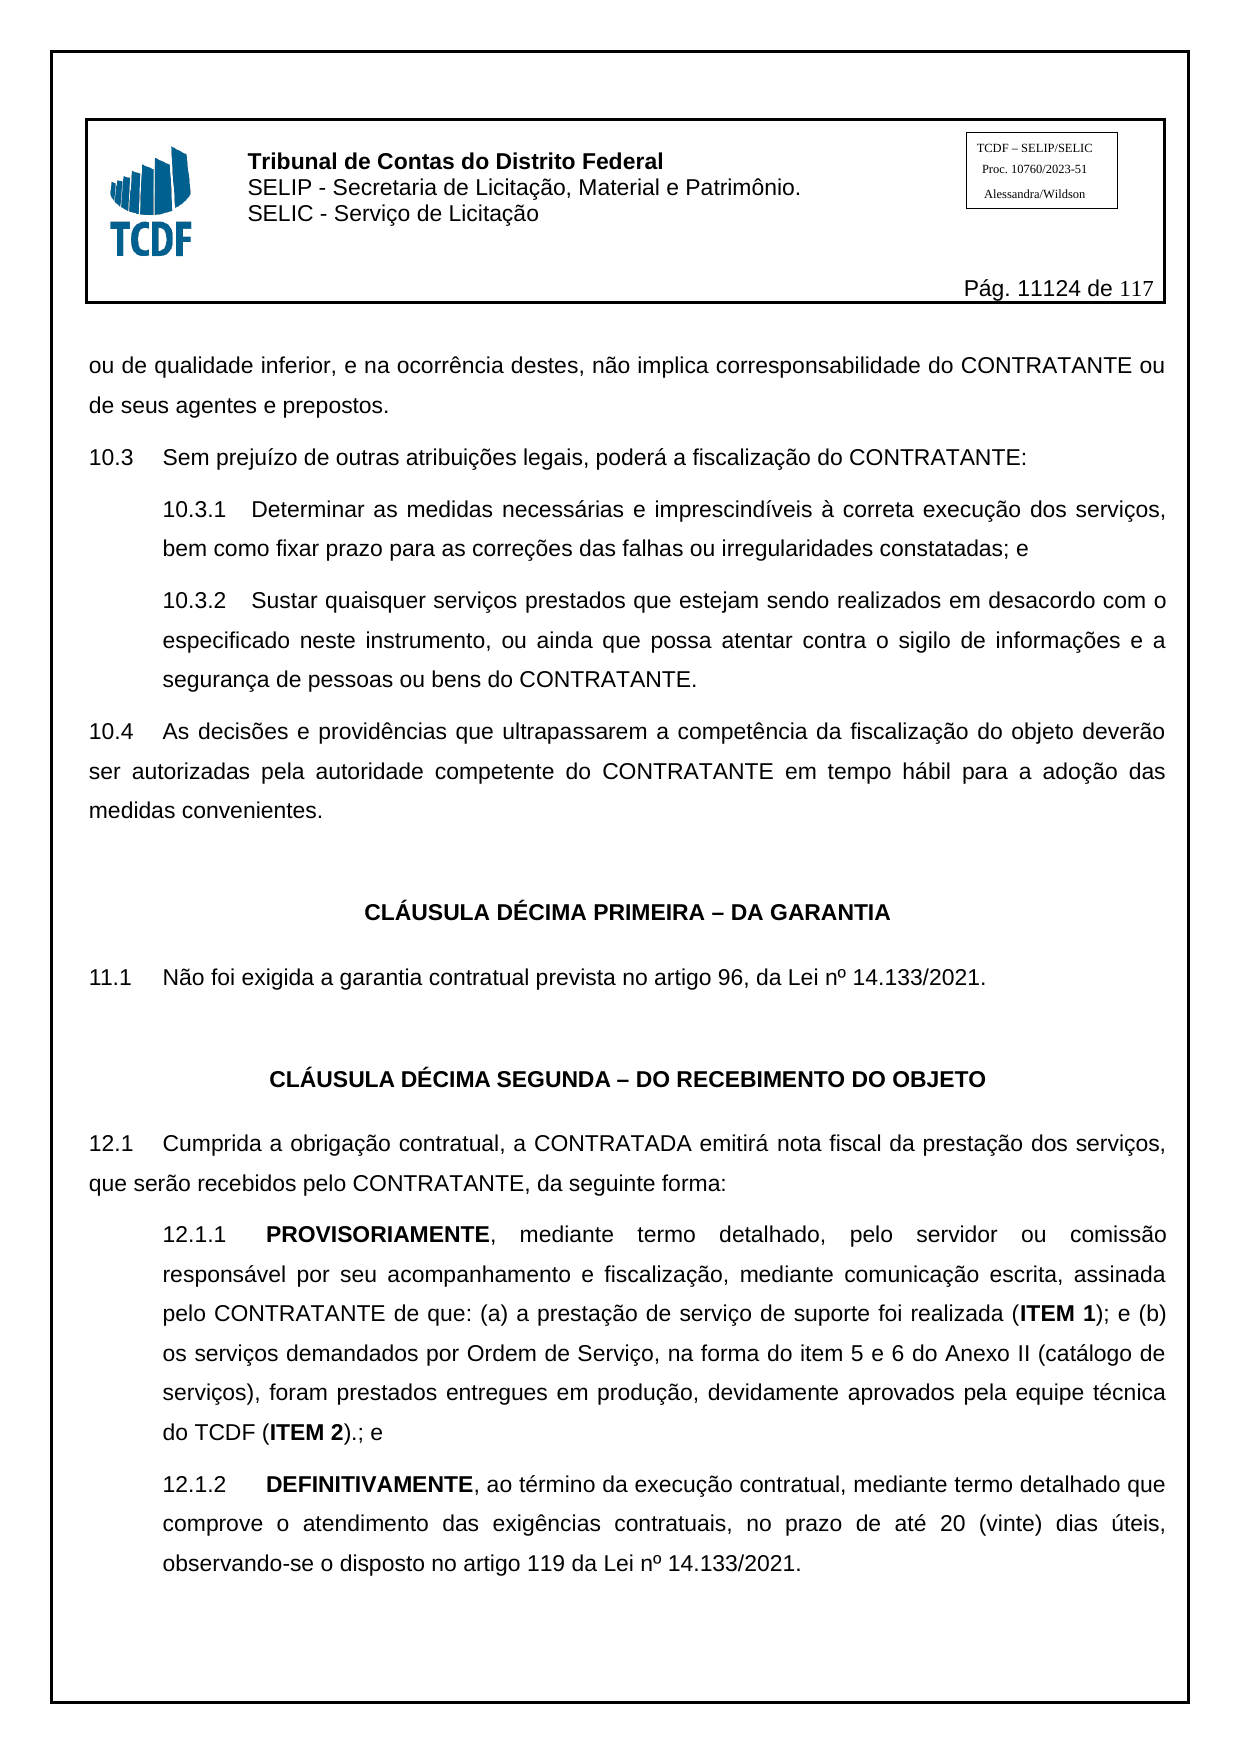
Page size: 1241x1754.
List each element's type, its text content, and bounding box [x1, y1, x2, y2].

list 12.1.2 DEFINITIVAMENTE, ao término da execução contratual, mediante termo detalhado que comprove o atendimento das exigências contratuais, no prazo de até 20 (vinte) dias úteis, observando-se o disposto no artigo 119 da Lei nº 14.133/2021. [162, 1471, 1167, 1576]
list CLÁUSULA DÉCIMA primeira – DA garantia [89, 899, 1167, 925]
list 11.1 Não foi exigida a garantia contratual prevista no artigo 96, da Lei nº 14.133/2021. [89, 963, 1167, 990]
list 10.4 As decisões e providências que ultrapassarem a competência da fiscalização do objeto deverão ser autorizadas pela autoridade competente do CONTRATANTE em tempo hábil para a adoção das medidas convenientes. [89, 718, 1167, 823]
list CLÁUSULA décima segunda – DO RECEBIMENTO DO OBJETO [89, 1066, 1167, 1092]
list 12.1.1 PROVISORIAMENTE, mediante termo detalhado, pelo servidor ou comissão responsável por seu acompanhamento e fiscalização, mediante comunicação escrita, assinada pelo CONTRATANTE de que: (a) a prestação de serviço de suporte foi realizada (ITEM 1); e (b) os serviços demandados por Ordem de Serviço, na forma do item 5 e 6 do Anexo II (catálogo de serviços), foram prestados entregues em produção, devidamente aprovados pela equipe técnica do TCDF (ITEM 2).; e [162, 1221, 1167, 1445]
list 12.1 Cumprida a obrigação contratual, a CONTRATADA emitirá nota fiscal da prestação dos serviços, que serão recebidos pelo CONTRATANTE, da seguinte forma: [89, 1130, 1167, 1196]
picture [95, 143, 206, 259]
list 10.3.1 Determinar as medidas necessárias e imprescindíveis à correta execução dos serviços, bem como fixar prazo para as correções das falhas ou irregularidades constatadas; e [162, 496, 1167, 562]
list 10.3 Sem prejuízo de outras atribuições legais, poderá a fiscalização do CONTRATANTE: [89, 444, 1167, 470]
list 10.3.2 Sustar quaisquer serviços prestados que estejam sendo realizados em desacordo com o especificado neste instrumento, ou ainda que possa atentar contra o sigilo de informações e a segurança de pessoas ou bens do CONTRATANTE. [162, 587, 1167, 692]
